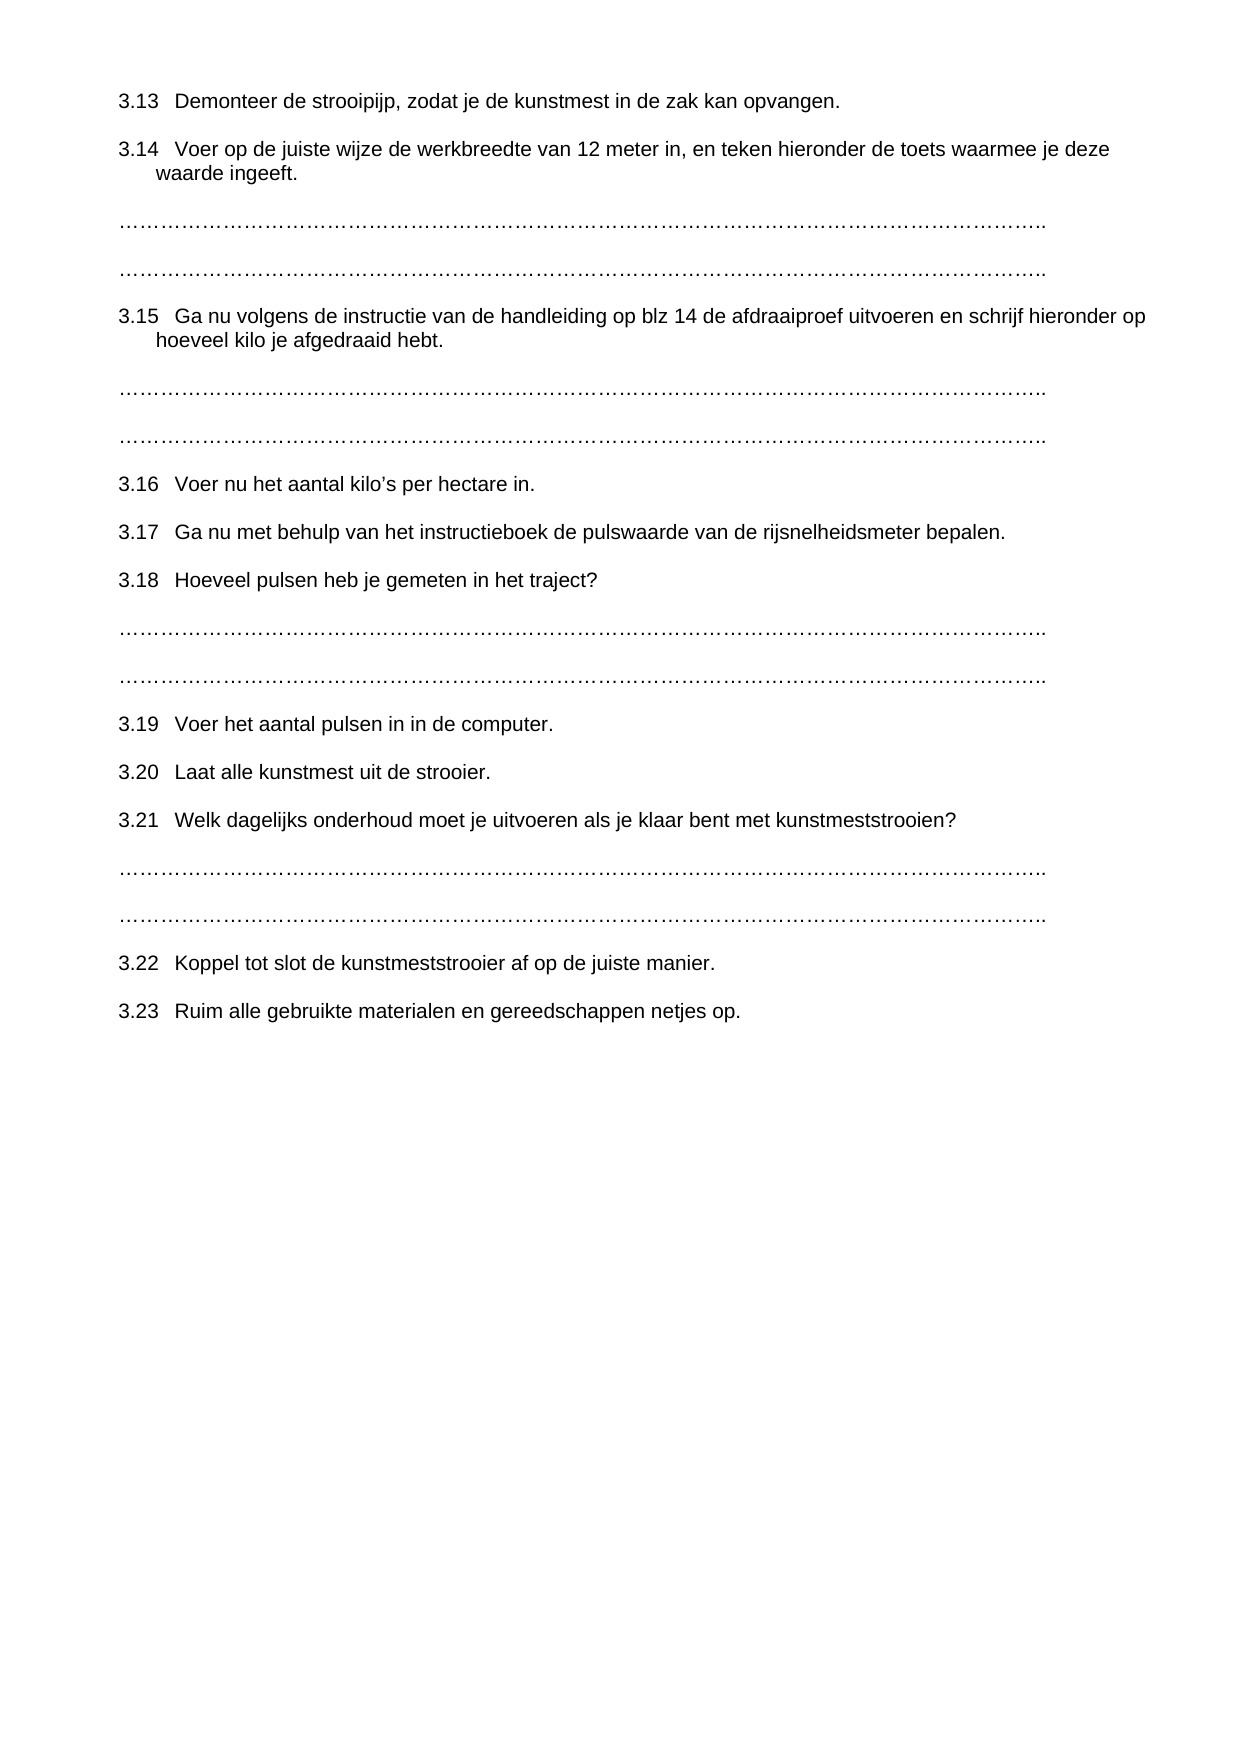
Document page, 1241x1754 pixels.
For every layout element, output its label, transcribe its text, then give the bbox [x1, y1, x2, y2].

list Laat alle kunstmest uit de strooier. [118, 759, 1169, 783]
text …………………………………………………………………………………………………………………….. [118, 424, 1169, 448]
list Welk dagelijks onderhoud moet je uitvoeren als je klaar bent met kunstmeststrooien? [118, 807, 1169, 831]
list Hoeveel pulsen heb je gemeten in het traject? [118, 568, 1169, 592]
text …………………………………………………………………………………………………………………….. [118, 376, 1169, 400]
list Koppel tot slot de kunstmeststrooier af op de juiste manier. [118, 951, 1169, 975]
list Voer op de juiste wijze de werkbreedte van in, en teken hieronder de toets waarmee je deze waarde ingeeft. [118, 137, 1169, 184]
list Demonteer de strooipijp, zodat je de kunstmest in de zak kan opvangen. [118, 89, 1169, 113]
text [118, 208, 1169, 232]
list Ga nu volgens de instructie van de handleiding op blz 14 de afdraaiproef uitvoeren en schrijf hieronder op hoeveel kilo je afgedraaid hebt. [118, 304, 1169, 352]
text …………………………………………………………………………………………………………………….. [118, 664, 1169, 688]
text …………………………………………………………………………………………………………………….. [118, 256, 1169, 280]
text …………………………………………………………………………………………………………………….. [118, 903, 1169, 927]
text …………………………………………………………………………………………………………………….. [118, 855, 1169, 879]
list Ruim alle gebruikte materialen en gereedschappen netjes op. [118, 999, 1169, 1023]
list Voer nu het aantal kilo’s per hectare in. [118, 472, 1169, 496]
list Ga nu met behulp van het instructieboek de pulswaarde van de rijsnelheidsmeter bepalen. [118, 520, 1169, 544]
list Voer het aantal pulsen in in de computer. [118, 712, 1169, 736]
text …………………………………………………………………………………………………………………….. [118, 616, 1169, 640]
